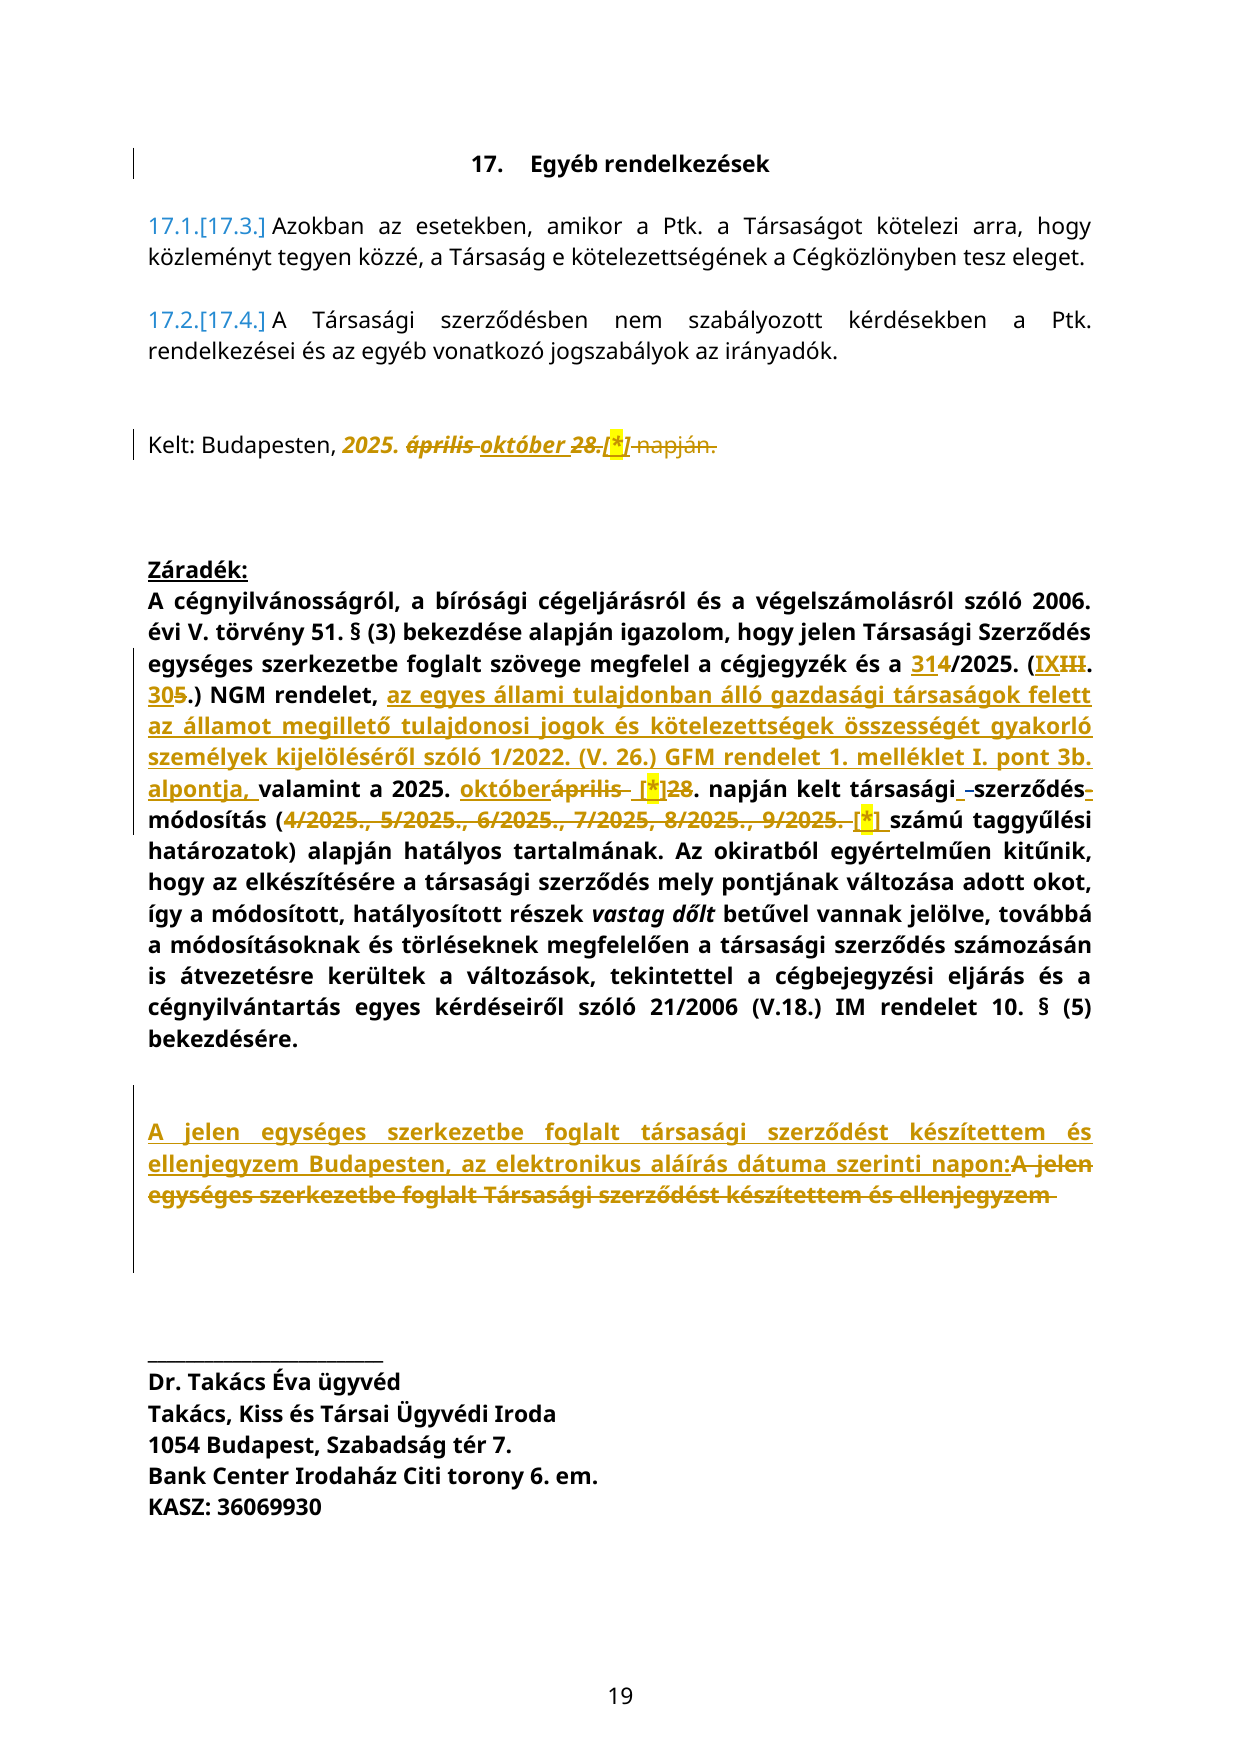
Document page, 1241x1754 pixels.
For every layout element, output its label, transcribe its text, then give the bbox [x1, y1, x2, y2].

list Azokban az esetekben, amikor a Ptk. a Társaságot kötelezi arra, hogy közleményt tegyen közzé, a Társaság e kötelezettségének a Cégközlönyben tesz eleget. [148, 210, 1093, 273]
text _________________________ [148, 1335, 1093, 1366]
list A Társasági szerződésben nem szabályozott kérdésekben a Ptk. rendelkezései és az egyéb vonatkozó jogszabályok az irányadók. [148, 304, 1093, 366]
text Kelt: Budapesten, 2025. [148, 429, 610, 460]
text Bank Center Irodaház Citi torony 6. em. [148, 1460, 1093, 1491]
text Kelt: Budapesten, 2025. [623, 429, 1093, 460]
text A cégnyilvánosságról, a bírósági cégeljárásról és a végelszámolásról szóló 2006. évi V. törvény 51. § (3) bekezdése alapján igazolom, hogy jelen Társasági Szerződés egységes szerkezetbe foglalt szövege megfelel a cégjegyzék és a /2025. (. .) NGM rendelet, valamint a 2025. . napján kelt társaságiszerződésmódosítás (számú taggyűlési határozatok) alapján hatályos tartalmának. Az okiratból egyértelműen kitűnik, hogy az elkészítésére a társasági szerződés mely pontjának változása adott okot, így a módosított, hatályosított részek vastag dőlt betűvel vannak jelölve, továbbá a módosításoknak és törléseknek megfelelően a társasági szerződés számozásán is átvezetésre kerültek a változások, tekintettel a cégbejegyzési eljárás és a cégnyilvántartás egyes kérdéseiről szóló 21/2006 (V.18.) IM rendelet 10. § (5) bekezdésére. [148, 769, 1093, 1054]
text Takács, Kiss és Társai Ügyvédi Iroda [148, 1398, 1093, 1429]
list Egyéb rendelkezések [148, 148, 1093, 179]
text Záradék: [148, 554, 1093, 585]
text 1054 Budapest, Szabadság tér 7. [148, 1429, 1093, 1460]
text A cégnyilvánosságról, a bírósági cégeljárásról és a végelszámolásról szóló 2006. évi V. törvény 51. § (3) bekezdése alapján igazolom, hogy jelen Társasági Szerződés egységes szerkezetbe foglalt szövege megfelel a cégjegyzék és a /2025. (. .) NGM rendelet, valamint a 2025. . napján kelt társaságiszerződésmódosítás (számú taggyűlési határozatok) alapján hatályos tartalmának. Az okiratból egyértelműen kitűnik, hogy az elkészítésére a társasági szerződés mely pontjának változása adott okot, így a módosított, hatályosított részek vastag dőlt betűvel vannak jelölve, továbbá a módosításoknak és törléseknek megfelelően a társasági szerződés számozásán is átvezetésre kerültek a változások, tekintettel a cégbejegyzési eljárás és a cégnyilvántartás egyes kérdéseiről szóló 21/2006 (V.18.) IM rendelet 10. § (5) bekezdésére. [148, 585, 1093, 736]
text KASZ: 36069930 [148, 1491, 1093, 1523]
text Dr. Takács Éva ügyvéd [148, 1366, 1093, 1398]
